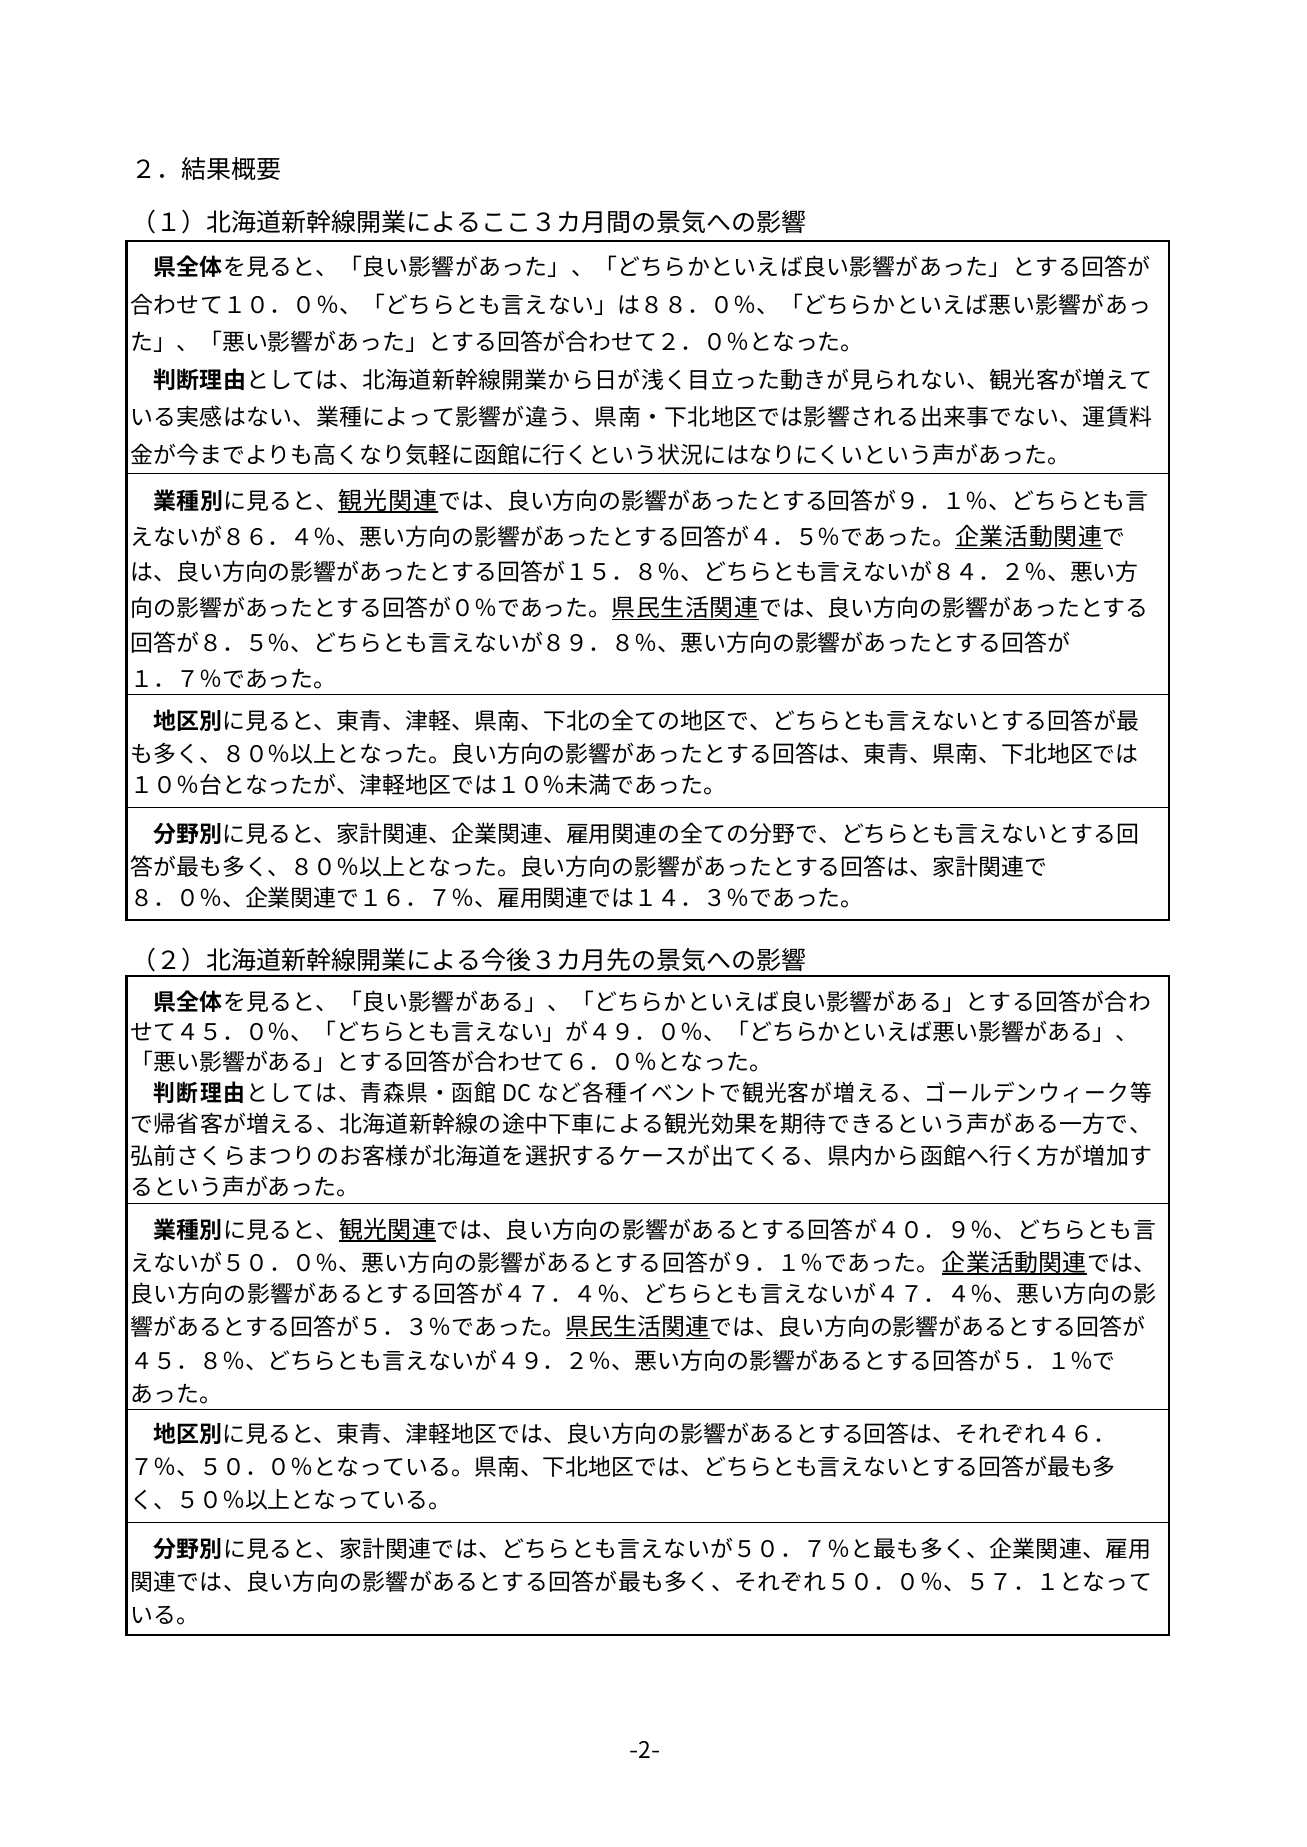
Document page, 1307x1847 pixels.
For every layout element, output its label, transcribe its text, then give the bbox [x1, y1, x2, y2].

table_cell 地区別に見ると、東青、津軽地区では、良い方向の影響があるとする回答は、それぞれ４６． ７％、５０．０％となっている。県南、下北地区では、どちらとも言えないとする回答が最も多く、５０％以上となっている。 [128, 1410, 1168, 1522]
table_cell （２）北海道新幹線開業による今後３カ月先の景気への影響 [126, 921, 1169, 975]
table_cell 県全体を見ると、「良い影響があった」、「どちらかといえば良い影響があった」とする回答が合わせて１０．０％、「どちらとも言えない」は８８．０％、「どちらかといえば悪い影響があった」、「悪い影響があった」とする回答が合わせて２．０％となった。 判断理由としては、北海道新幹線開業から日が浅く目立った動きが見られない、観光客が増えている実感はない、業種によって影響が違う、県南・下北地区では影響される出来事でない、運賃料金が今までよりも高くなり気軽に函館に行くという状況にはなりにくいという声があった。 [128, 242, 1168, 473]
table_header ２．結果概要 [126, 156, 1169, 198]
table_cell 業種別に見ると、観光関連では、良い方向の影響があったとする回答が９．１％、どちらとも言えないが８６．４％、悪い方向の影響があったとする回答が４．５％であった。企業活動関連で は、良い方向の影響があったとする回答が１５．８％、どちらとも言えないが８４．２％、悪い方向の影響があったとする回答が０％であった。県民生活関連では、良い方向の影響があったとする回答が８．５％、どちらとも言えないが８９．８％、悪い方向の影響があったとする回答が １．７％であった。 [128, 474, 1168, 694]
table_cell 分野別に見ると、家計関連、企業関連、雇用関連の全ての分野で、どちらとも言えないとする回答が最も多く、８０％以上となった。良い方向の影響があったとする回答は、家計関連で ８．０％、企業関連で１６．７％、雇用関連では１４．３％であった。 [128, 808, 1168, 919]
table_cell （１）北海道新幹線開業によるここ３カ月間の景気への影響 [126, 198, 1169, 239]
table_cell 分野別に見ると、家計関連では、どちらとも言えないが５０．７％と最も多く、企業関連、雇用関連では、良い方向の影響があるとする回答が最も多く、それぞれ５０．０％、５７．１となっている。 [128, 1523, 1168, 1634]
table_cell 県全体を見ると、「良い影響がある」、「どちらかといえば良い影響がある」とする回答が合わせて４５．０％、「どちらとも言えない」が４９．０％、「どちらかといえば悪い影響がある」、 「悪い影響がある」とする回答が合わせて６．０％となった。 判断理由としては、青森県・函館DCなど各種イベントで観光客が増える、ゴールデンウィーク等 で帰省客が増える、北海道新幹線の途中下車による観光効果を期待できるという声がある一方で、弘前さくらまつりのお客様が北海道を選択するケースが出てくる、県内から函館へ行く方が増加するという声があった。 [128, 977, 1168, 1202]
table_cell 業種別に見ると、観光関連では、良い方向の影響があるとする回答が４０．９％、どちらとも言えないが５０．０％、悪い方向の影響があるとする回答が９．１％であった。企業活動関連では、良い方向の影響があるとする回答が４７．４％、どちらとも言えないが４７．４％、悪い方向の影響があるとする回答が５．３％であった。県民生活関連では、良い方向の影響があるとする回答が ４５．８％、どちらとも言えないが４９．２％、悪い方向の影響があるとする回答が５．１％であった。 [128, 1204, 1168, 1409]
table_cell 地区別に見ると、東青、津軽、県南、下北の全ての地区で、どちらとも言えないとする回答が最も多く、８０％以上となった。良い方向の影響があったとする回答は、東青、県南、下北地区では １０％台となったが、津軽地区では１０％未満であった。 [128, 695, 1168, 807]
